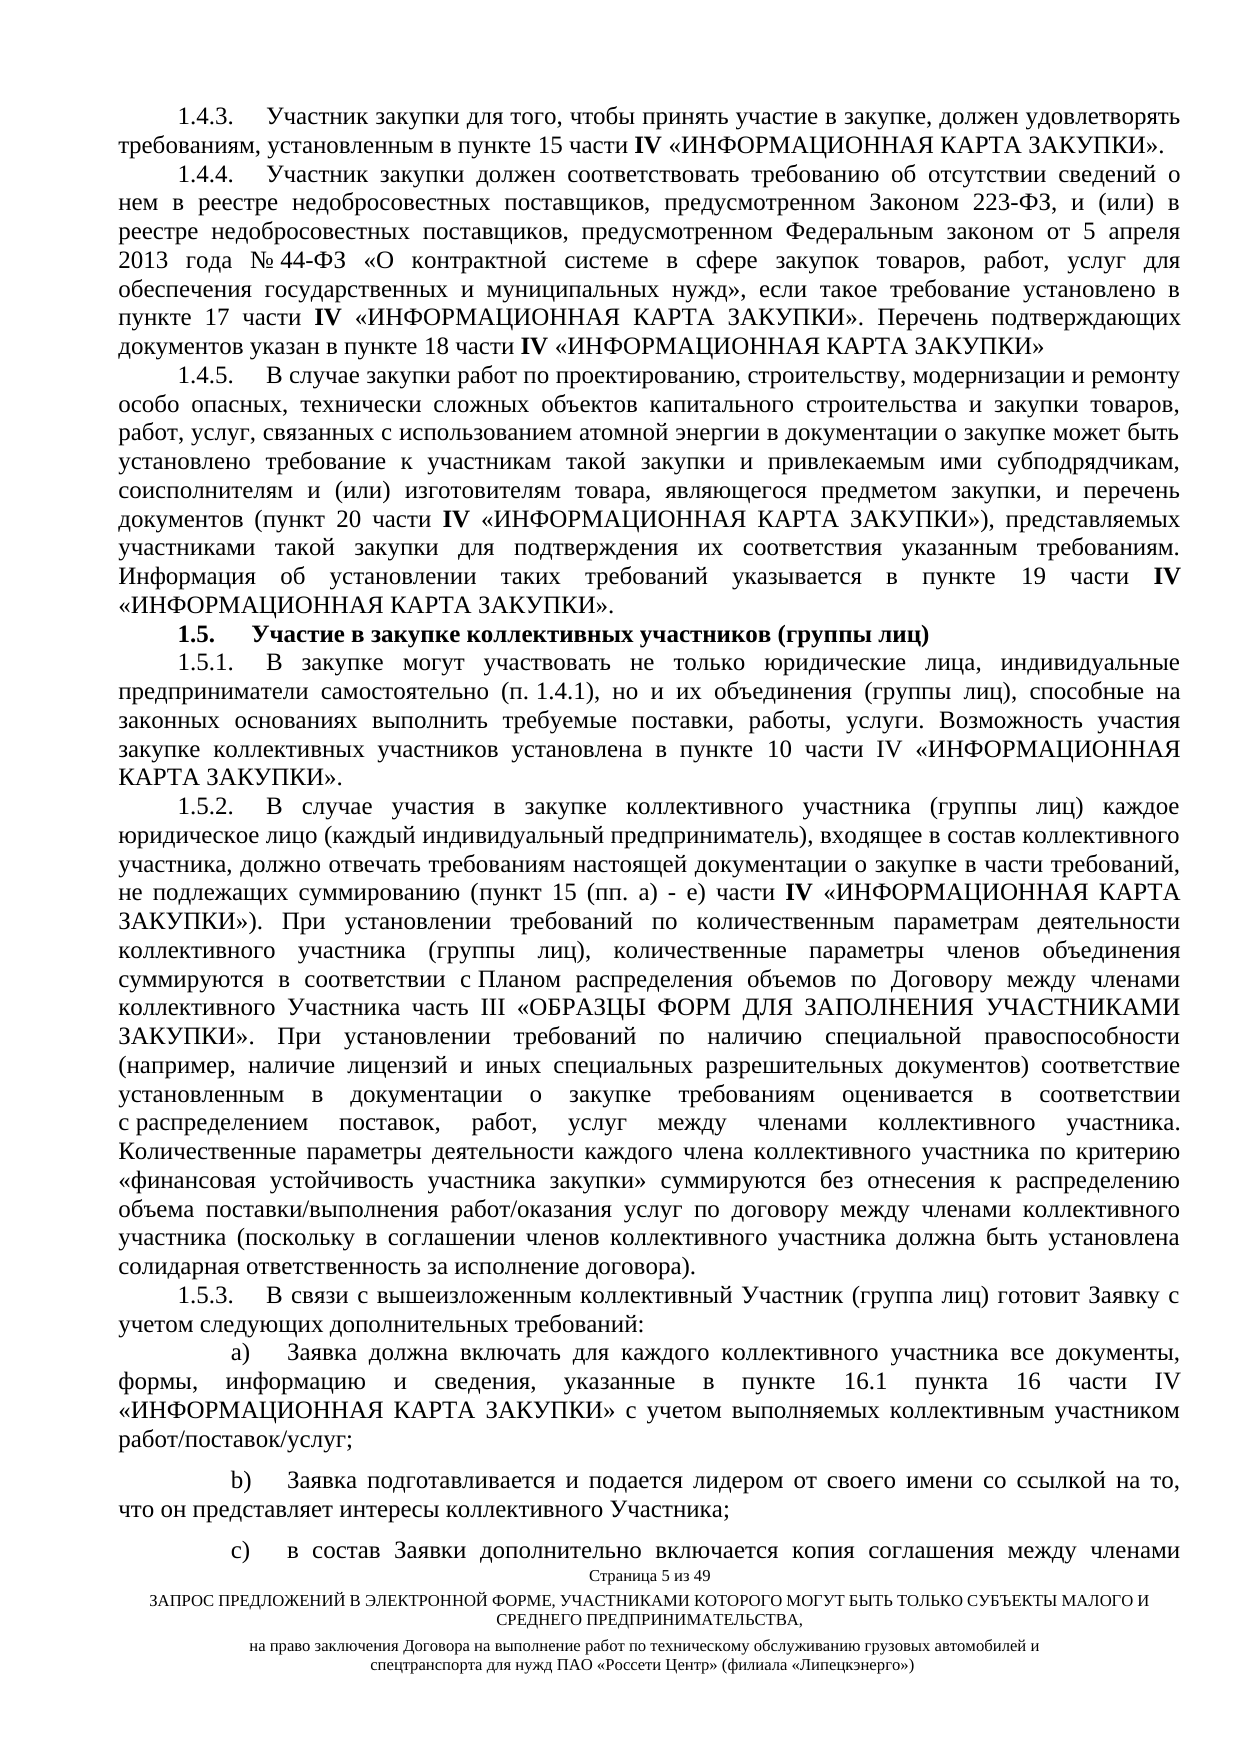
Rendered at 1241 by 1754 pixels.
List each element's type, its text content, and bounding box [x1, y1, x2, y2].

subtitle Участник закупки для того, чтобы принять участие в закупке, должен удовлетворять требованиям, установленным в пункте 15 части IV «ИНФОРМАЦИОННАЯ КАРТА ЗАКУПКИ». [118, 101, 1181, 159]
subtitle Участник закупки должен соответствовать требованию об отсутствии сведений о нем в реестре недобросовестных поставщиков, предусмотренном Законом 223-ФЗ, и (или) в реестре недобросовестных поставщиков, предусмотренном Федеральным законом от 5 апреля 2013 года № 44-ФЗ «О контрактной системе в сфере закупок товаров, работ, услуг для обеспечения государственных и муниципальных нужд», если такое требование установлено в пункте 17 части IV «ИНФОРМАЦИОННАЯ КАРТА ЗАКУПКИ». Перечень подтверждающих документов указан в пункте 18 части IV «ИНФОРМАЦИОННАЯ КАРТА ЗАКУПКИ» [118, 159, 1181, 360]
subtitle В случае закупки работ по проектированию, строительству, модернизации и ремонту особо опасных, технически сложных объектов капитального строительства и закупки товаров, работ, услуг, связанных с использованием атомной энергии в документации о закупке может быть установлено требование к участникам такой закупки и привлекаемым ими субподрядчикам, соисполнителям и (или) изготовителям товара, являющегося предметом закупки, и перечень документов (пункт 20 части IV «ИНФОРМАЦИОННАЯ КАРТА ЗАКУПКИ»), представляемых участниками такой закупки для подтверждения их соответствия указанным требованиям. Информация об установлении таких требований указывается в пункте 19 части IV «ИНФОРМАЦИОННАЯ КАРТА ЗАКУПКИ». [118, 360, 1181, 619]
subtitle В закупке могут участвовать не только юридические лица, индивидуальные предприниматели самостоятельно (п. 1.4.1), но и их объединения (группы лиц), способные на законных основаниях выполнить требуемые поставки, работы, услуги. Возможность участия закупке коллективных участников установлена в пункте 10 части IV «ИНФОРМАЦИОННАЯ КАРТА ЗАКУПКИ». [118, 647, 1181, 791]
list Заявка подготавливается и подается лидером от своего имени со ссылкой на то, что он представляет интересы коллективного Участника; [118, 1465, 1181, 1522]
subtitle В связи с вышеизложенным коллективный Участник (группа лиц) готовит Заявку с учетом следующих дополнительных требований: [118, 1280, 1181, 1337]
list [118, 1535, 1181, 1564]
subtitle В случае участия в закупке коллективного участника (группы лиц) каждое юридическое лицо (каждый индивидуальный предприниматель), входящее в состав коллективного участника, должно отвечать требованиям настоящей документации о закупке в части требований, не подлежащих суммированию (пункт 15 (пп. а) - е) части IV «ИНФОРМАЦИОННАЯ КАРТА ЗАКУПКИ»). При установлении требований по количественным параметрам деятельности коллективного участника (группы лиц), количественные параметры членов объединения суммируются в соответствии с Планом распределения объемов по Договору между членами коллективного Участника часть III «ОБРАЗЦЫ ФОРМ ДЛЯ ЗАПОЛНЕНИЯ УЧАСТНИКАМИ ЗАКУПКИ». При установлении требований по наличию специальной правоспособности (например, наличие лицензий и иных специальных разрешительных документов) соответствие установленным в документации о закупке требованиям оценивается в соответствии с распределением поставок, работ, услуг между членами коллективного участника. Количественные параметры деятельности каждого члена коллективного участника по критерию «финансовая устойчивость участника закупки» суммируются без отнесения к распределению объема поставки/выполнения работ/оказания услуг по договору между членами коллективного участника (поскольку в соглашении членов коллективного участника должна быть установлена солидарная ответственность за исполнение договора). [118, 791, 1181, 1280]
list Заявка должна включать для каждого коллективного участника все документы, формы, информацию и сведения, указанные в пункте 16.1 пункта 16 части IV «ИНФОРМАЦИОННАЯ КАРТА ЗАКУПКИ» с учетом выполняемых коллективным участником работ/поставок/услуг; [118, 1337, 1181, 1452]
subtitle Участие в закупке коллективных участников (группы лиц) [118, 619, 1181, 647]
